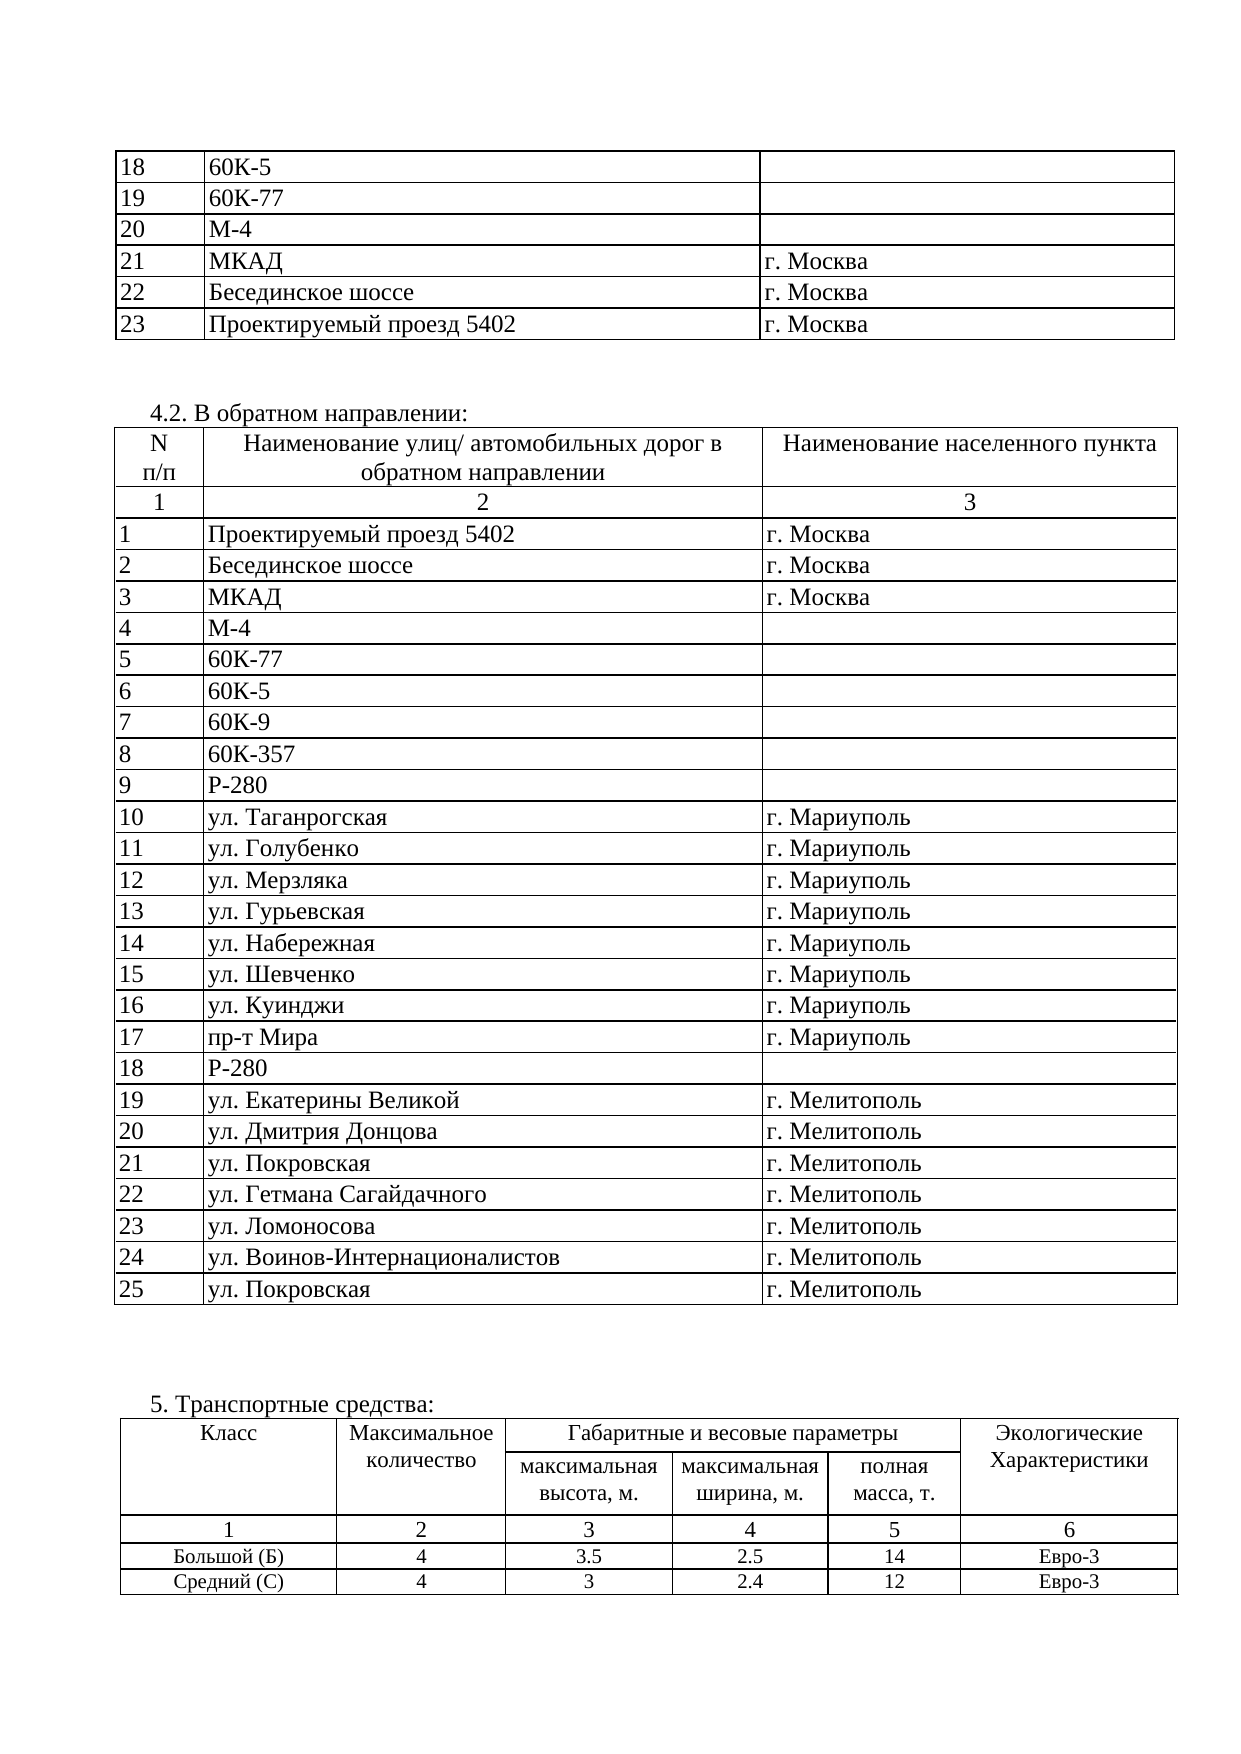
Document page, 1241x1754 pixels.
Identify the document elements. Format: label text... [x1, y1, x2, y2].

table_cell ул. Куинджи [204, 991, 762, 1020]
table_cell 6 [961, 1516, 1177, 1542]
table_cell г. Мариуполь [763, 989, 1177, 1020]
table_cell ул. Гетмана Сагайдачного [204, 1179, 762, 1209]
table_cell [761, 152, 1174, 181]
text 5. Транспортные средства: [150, 1389, 1090, 1418]
table_cell г. Мелитополь [763, 1146, 1177, 1178]
table_cell 1 [115, 487, 203, 517]
table_cell 2 [337, 1516, 505, 1542]
table_cell 18 [117, 152, 204, 181]
table_cell максимальная высота, м. [506, 1453, 672, 1514]
table_cell пр-т Мира [204, 1022, 762, 1052]
table_cell г. Мелитополь [763, 1272, 1177, 1303]
table_cell 1 [121, 1516, 336, 1542]
table_cell 2.4 [673, 1570, 827, 1593]
table_cell МКАД [204, 582, 762, 611]
table_cell г. Москва [761, 309, 1174, 339]
table_cell г. Москва [763, 517, 1177, 548]
table_cell [763, 643, 1177, 674]
table_cell 14 [115, 927, 203, 957]
table_cell 3 [115, 581, 203, 611]
table_cell 4 [337, 1570, 505, 1593]
table_cell [763, 674, 1177, 706]
table_header Габаритные и весовые параметры [506, 1419, 960, 1451]
table_cell 6 [115, 675, 203, 706]
table_cell г. Мелитополь [763, 1241, 1177, 1272]
table_cell 21 [115, 1147, 203, 1178]
table_cell 60К-5 [205, 152, 759, 181]
table_cell 3.5 [506, 1544, 672, 1568]
table_cell г. Мариуполь [763, 1020, 1177, 1052]
table_cell 24 [115, 1242, 203, 1272]
table_cell г. Москва [763, 580, 1177, 611]
table_cell Проектируемый проезд 5402 [205, 309, 759, 339]
table_cell 4 [673, 1516, 827, 1542]
table_cell [763, 737, 1177, 769]
table_cell Бесединское шоссе [204, 550, 762, 580]
table_cell 2 [204, 487, 762, 517]
table_cell 5 [829, 1516, 960, 1542]
table_cell 25 [115, 1273, 203, 1303]
table_header N п/п [115, 428, 203, 486]
table_cell ул. Дмитрия Донцова [204, 1116, 762, 1146]
table_cell ул. Шевченко [204, 959, 762, 989]
table_cell 60К-357 [204, 739, 762, 769]
table_cell ул. Набережная [204, 928, 762, 957]
table_cell 3 [506, 1570, 672, 1593]
table_cell 14 [829, 1544, 960, 1568]
table_cell г. Москва [763, 549, 1177, 580]
table_cell г. Мелитополь [763, 1083, 1177, 1115]
table_cell ул. Таганрогская [204, 802, 762, 832]
table_cell 21 [117, 246, 204, 276]
table_cell 22 [115, 1179, 203, 1209]
table_cell 4 [337, 1544, 505, 1568]
table_cell ул. Ломоносова [204, 1211, 762, 1241]
table_cell Евро-3 [961, 1570, 1177, 1593]
table_cell 23 [117, 309, 204, 339]
table_cell ул. Покровская [204, 1148, 762, 1178]
table_cell 10 [115, 801, 203, 832]
table_cell 2 [115, 550, 203, 580]
table_cell 13 [115, 896, 203, 926]
table_cell 2.5 [673, 1544, 827, 1568]
table_cell М-4 [204, 613, 762, 643]
table_cell 5 [115, 644, 203, 674]
table_cell г. Мариуполь [763, 926, 1177, 957]
table_cell [763, 769, 1177, 800]
table_cell г. Мелитополь [763, 1178, 1177, 1209]
table_cell ул. Покровская [204, 1274, 762, 1303]
table_header Максимальное количество [337, 1419, 505, 1514]
table_cell 1 [115, 518, 203, 548]
text 4.2. В обратном направлении: [150, 398, 1090, 427]
table_cell Евро-3 [961, 1544, 1177, 1568]
table_cell 60К-77 [204, 645, 762, 674]
table_cell 3 [763, 486, 1177, 517]
table_cell ул. Мерзляка [204, 865, 762, 894]
table_cell 60К-77 [205, 183, 759, 213]
table_cell максимальная ширина, м. [673, 1453, 827, 1514]
table_cell Р-280 [204, 1053, 762, 1083]
table_cell 12 [115, 864, 203, 894]
table_cell г. Мариуполь [763, 832, 1177, 863]
table_cell г. Мариуполь [763, 958, 1177, 989]
table_cell 20 [117, 215, 204, 244]
table_cell Средний (С) [121, 1570, 336, 1593]
table_cell г. Москва [761, 246, 1174, 276]
table_cell 23 [115, 1210, 203, 1241]
table_cell 16 [115, 990, 203, 1020]
table_cell г. Мелитополь [763, 1115, 1177, 1146]
table_cell г. Мелитополь [763, 1209, 1177, 1241]
table_cell [763, 611, 1177, 643]
table_cell 3 [506, 1516, 672, 1542]
table_cell г. Мариуполь [763, 863, 1177, 894]
table_cell 19 [117, 183, 204, 213]
table_cell Проектируемый проезд 5402 [204, 519, 762, 548]
table_cell г. Москва [761, 277, 1174, 307]
table_cell 8 [115, 738, 203, 769]
table_cell Большой (Б) [121, 1544, 336, 1568]
table_cell 19 [115, 1084, 203, 1115]
table_cell М-4 [205, 215, 759, 244]
table_cell ул. Воинов-Интернационалистов [204, 1242, 762, 1272]
table_cell 17 [115, 1021, 203, 1052]
table_cell Р-280 [204, 770, 762, 800]
table_header Наименование улиц/ автомобильных дорог в обратном направлении [204, 428, 762, 486]
table_cell 12 [829, 1570, 960, 1593]
table_cell 60К-5 [204, 676, 762, 706]
table_cell МКАД [205, 246, 759, 276]
table_cell г. Мариуполь [763, 800, 1177, 832]
table_cell 4 [115, 613, 203, 643]
table_header Экологические Характеристики [961, 1419, 1177, 1514]
table_cell ул. Гурьевская [204, 896, 762, 926]
table_cell 18 [115, 1053, 203, 1083]
table_cell 20 [115, 1116, 203, 1146]
table_cell [761, 183, 1174, 213]
table_header Класс [121, 1419, 336, 1514]
table_cell [763, 1052, 1177, 1083]
table_cell полная масса, т. [829, 1453, 960, 1514]
table_header Наименование населенного пункта [763, 428, 1177, 486]
table_cell Бесединское шоссе [205, 277, 759, 307]
table_cell 7 [115, 707, 203, 737]
table_cell [763, 706, 1177, 737]
table_cell 9 [115, 770, 203, 800]
table_cell 11 [115, 833, 203, 863]
table_cell 15 [115, 959, 203, 989]
table_cell г. Мариуполь [763, 895, 1177, 926]
table_cell [761, 215, 1174, 244]
table_cell ул. Екатерины Великой [204, 1085, 762, 1115]
table_cell ул. Голубенко [204, 833, 762, 863]
table_cell 22 [117, 277, 204, 307]
table_cell 60К-9 [204, 707, 762, 737]
